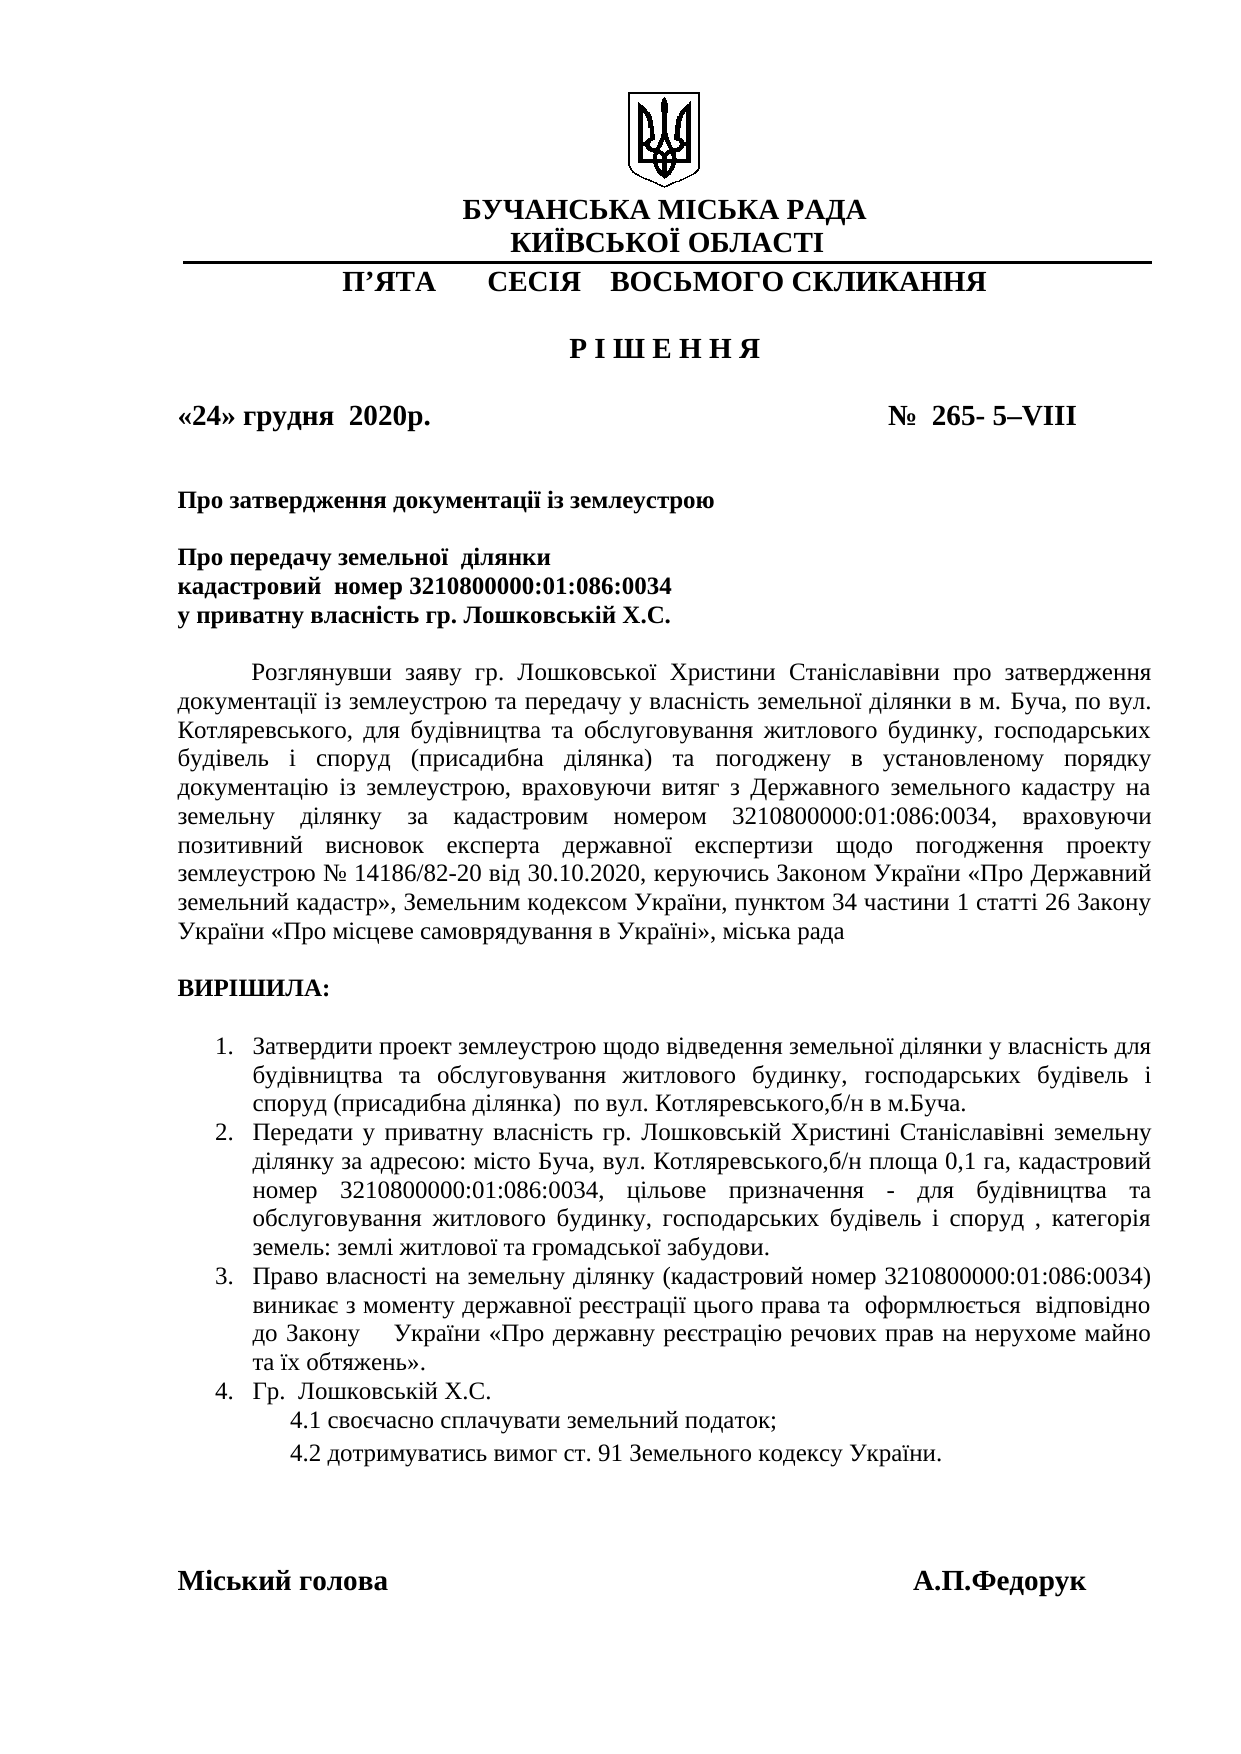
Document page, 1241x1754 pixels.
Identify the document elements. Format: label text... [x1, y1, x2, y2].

list Передати у приватну власність гр. Лошковській Христині Станіславівні земельну ділянку за адресою: місто Буча, вул. Котляревського,б/н площа 0,1 га, кадастровий номер 3210800000:01:086:0034, цільове призначення - для будівництва та обслуговування житлового будинку, господарських будівель і споруд , категорія земель: землі житлової та громадської забудови. [215, 1117, 1152, 1261]
text Про затвердження документації із землеустрою [177, 485, 1152, 513]
text Розглянувши заяву гр. Лошковської Христини Станіславівни про затвердження документації із землеустрою та передачу у власність земельної ділянки в м. Буча, по вул. Котляревського, для будівництва та обслуговування житлового будинку, господарських будівель і споруд (присадибна ділянка) та погоджену в установленому порядку документацію із землеустрою, враховуючи витяг з Державного земельного кадастру на земельну ділянку за кадастровим номером 3210800000:01:086:0034, враховуючи позитивний висновок експерта державної експертизи щодо погодження проекту землеустрою № 14186/82-20 від 30.10.2020, керуючись Законом України «Про Державний земельний кадастр», Земельним кодексом України, пунктом 34 частини 1 статті 26 Закону України «Про місцеве самоврядування в Україні», міська рада [177, 657, 1152, 945]
text ВИРІШИЛА: [177, 973, 1152, 1002]
list своєчасно сплачувати земельний податок; [290, 1405, 1152, 1433]
text П’ЯТА СЕСІЯ ВОСЬМОГО СКЛИКАННЯ [177, 264, 1152, 298]
text БУЧАНСЬКА МІСЬКА РАДА [177, 192, 1152, 225]
list Затвердити проект землеустрою щодо відведення земельної ділянки у власність для будівництва та обслуговування житлового будинку, господарських будівель і споруд (присадибна ділянка) по вул. Котляревського,б/н в м.Буча. [215, 1031, 1152, 1117]
list Право власності на земельну ділянку (кадастровий номер 3210800000:01:086:0034) виникає з моменту державної реєстрації цього права та оформлюється відповідно до Закону України «Про державну реєстрацію речових прав на нерухоме майно та їх обтяжень». [215, 1261, 1152, 1376]
text Міський голова А.П.Федорук [177, 1563, 1152, 1597]
text кадастровий номер 3210800000:01:086:0034 [177, 571, 1152, 600]
text у приватну власність гр. Лошковській Х.С. [177, 600, 1152, 628]
text КИЇВСЬКОЇ ОБЛАСТІ [183, 225, 1152, 261]
text Про передачу земельної ділянки [177, 542, 1152, 571]
list Гр. Лошковській Х.С. [215, 1376, 1152, 1405]
list дотримуватись вимог ст. 91 Земельного кодексу України. [290, 1438, 1152, 1467]
text «24» грудня 2020р. № 265- 5–VІІІ [177, 398, 1152, 432]
text Р І Ш Е Н Н Я [177, 331, 1152, 365]
